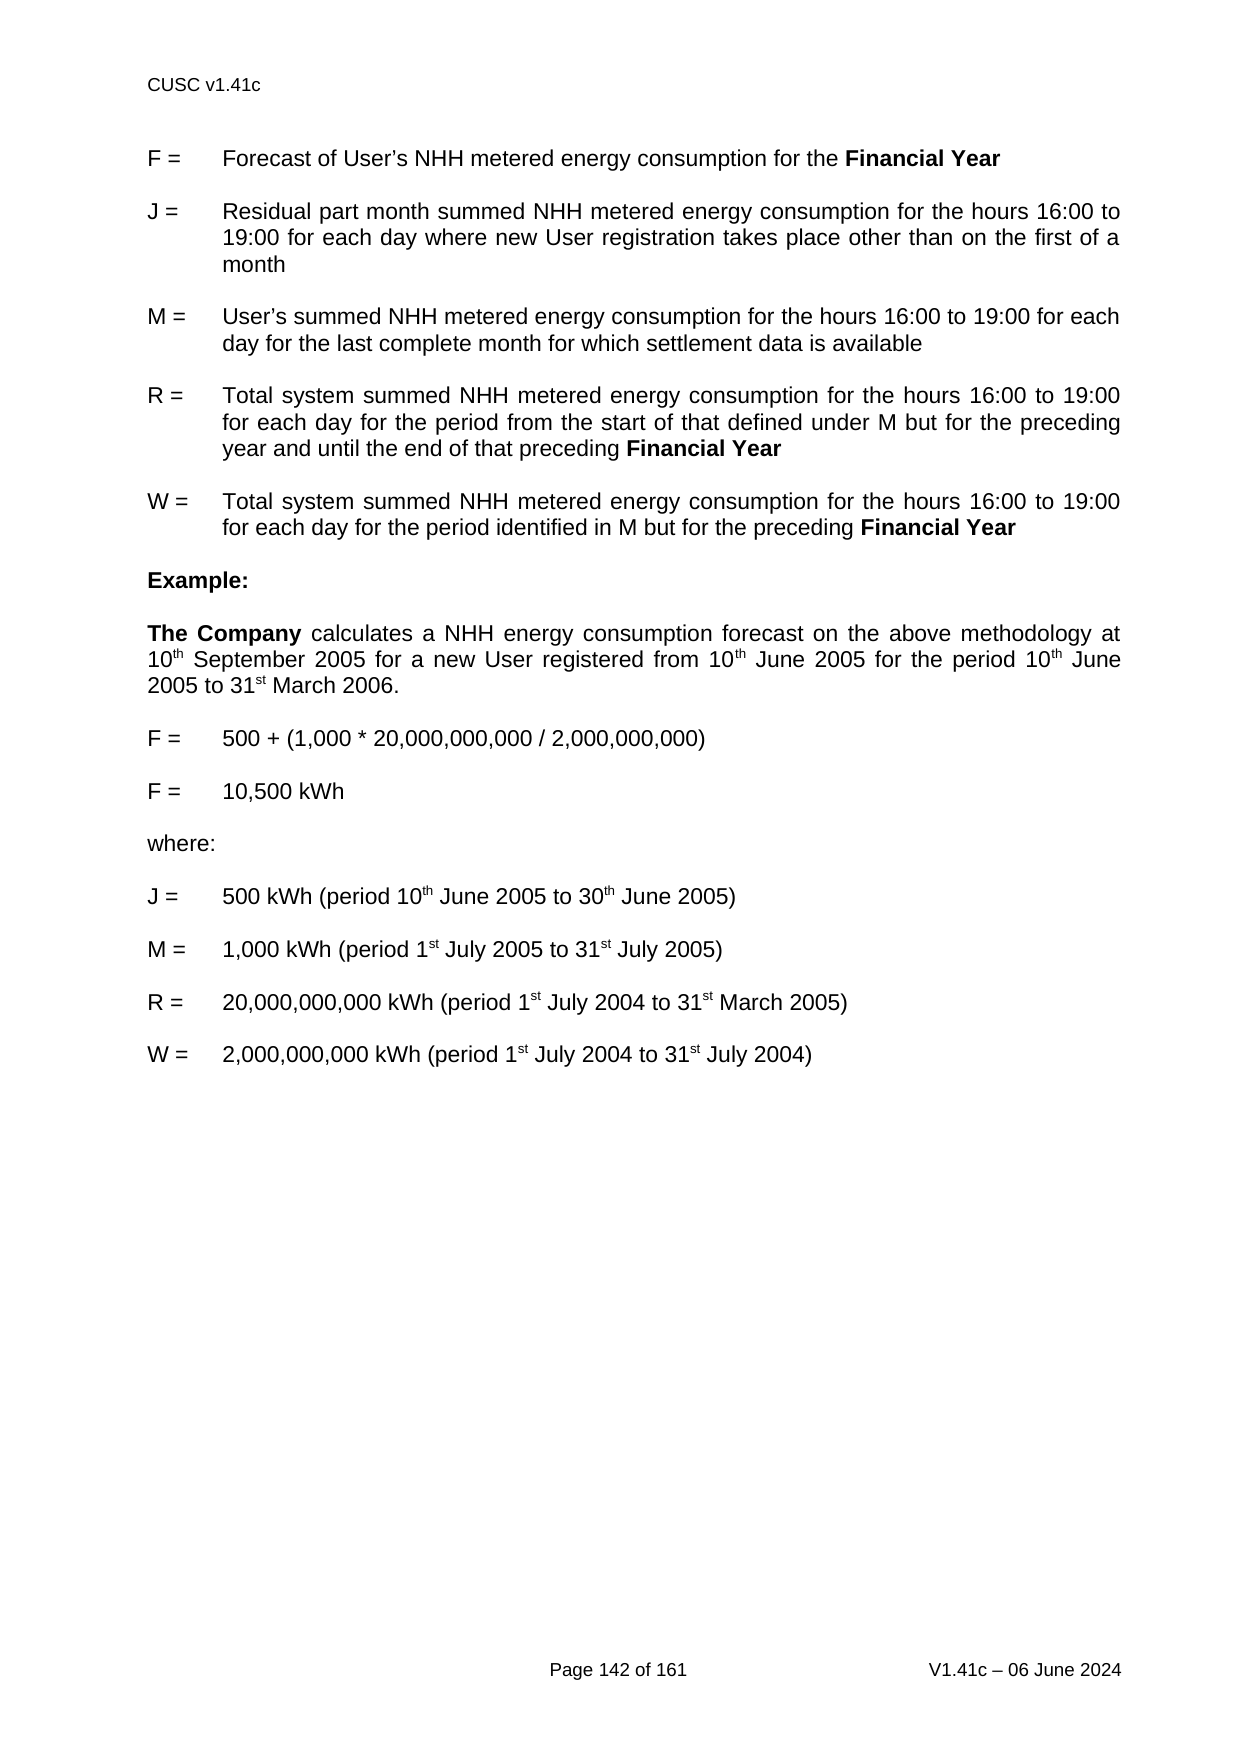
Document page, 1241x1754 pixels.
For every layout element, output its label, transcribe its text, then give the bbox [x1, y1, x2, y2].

text J = Residual part month summed NHH metered energy consumption for the hours 16:00 to 19:00 for each day where new User registration takes place other than on the first of a month [147, 198, 1121, 277]
text R = Total system summed NHH metered energy consumption for the hours 16:00 to 19:00 for each day for the period from the start of that defined under M but for the preceding year and until the end of that preceding Financial Year [147, 382, 1121, 461]
text M = User’s summed NHH metered energy consumption for the hours 16:00 to 19:00 for each day for the last complete month for which settlement data is available [147, 303, 1121, 356]
text W = 2,000,000,000 kWh (period 1st July 2004 to 31st July 2004) [147, 1041, 1121, 1067]
text M = 1,000 kWh (period 1st July 2005 to 31st July 2005) [147, 936, 1121, 962]
text The Company calculates a NHH energy consumption forecast on the above methodology at 10th September 2005 for a new User registered from 10th June 2005 for the period 10th June 2005 to 31st March 2006. [147, 619, 1121, 698]
text F = 10,500 kWh [147, 778, 1121, 804]
text J = 500 kWh (period 10th June 2005 to 30th June 2005) [147, 883, 1121, 909]
text W = Total system summed NHH metered energy consumption for the hours 16:00 to 19:00 for each day for the period identified in M but for the preceding Financial Year [147, 488, 1121, 540]
text R = 20,000,000,000 kWh (period 1st July 2004 to 31st March 2005) [147, 988, 1121, 1015]
text where: [147, 830, 1121, 857]
text F = 500 + (1,000 * 20,000,000,000 / 2,000,000,000) [147, 725, 1121, 751]
text Example: [147, 567, 1121, 593]
text F = Forecast of User’s NHH metered energy consumption for the Financial Year [147, 145, 1121, 171]
